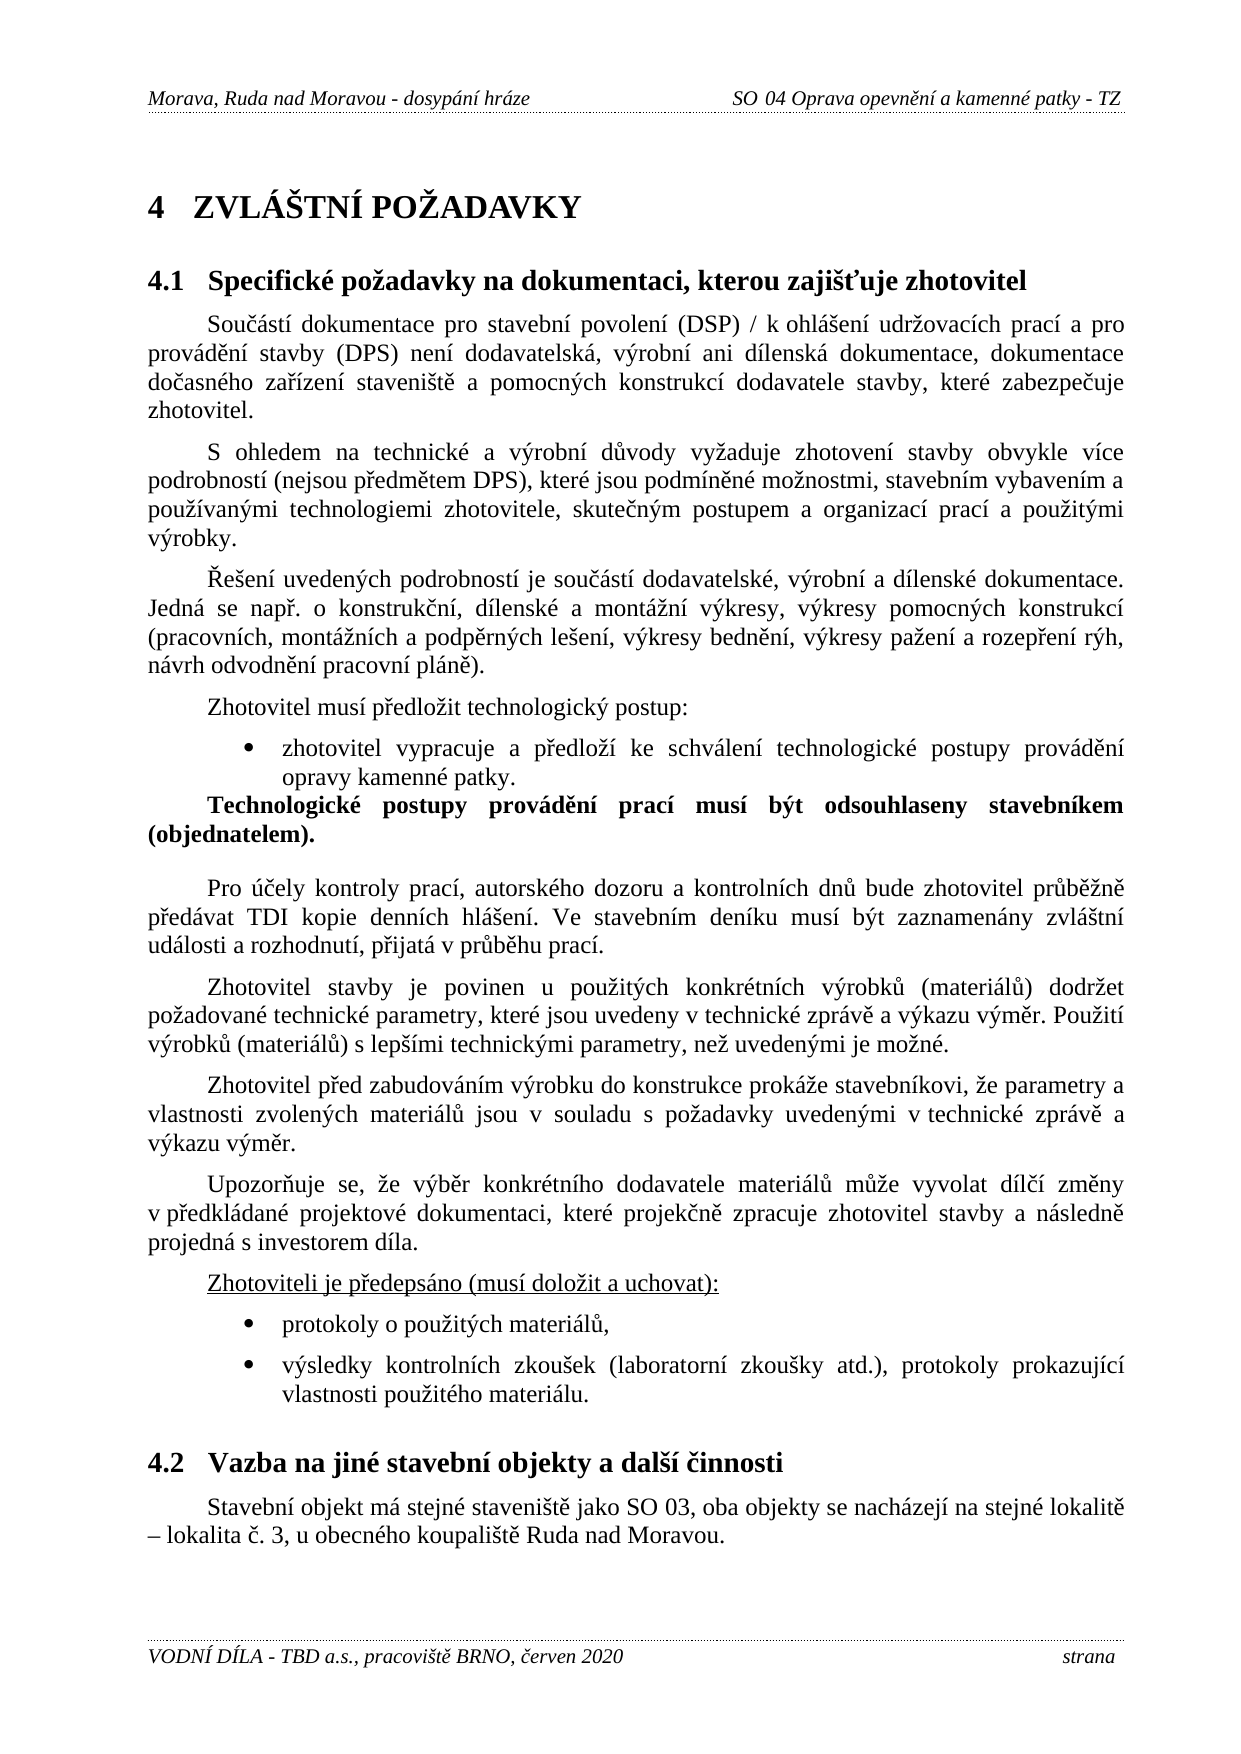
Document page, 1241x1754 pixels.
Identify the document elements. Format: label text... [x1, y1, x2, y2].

subtitle Zvláštní požadavky [148, 187, 1125, 226]
text Zhotovitel před zabudováním výrobku do konstrukce prokáže stavebníkovi, že parametry a vlastnosti zvolených materiálů jsou v souladu s požadavky uvedenými v technické zprávě a výkazu výměr. [148, 1071, 1125, 1157]
subtitle Specifické požadavky na dokumentaci, kterou zajišťuje zhotovitel [148, 263, 1125, 297]
list protokoly o použitých materiálů, [244, 1309, 1125, 1338]
text Technologické postupy provádění prací musí být odsouhlaseny stavebníkem (objednatelem). [148, 790, 1125, 848]
text Pro účely kontroly prací, autorského dozoru a kontrolních dnů bude zhotovitel průběžně předávat TDI kopie denních hlášení. Ve stavebním deníku musí být zaznamenány zvláštní události a rozhodnutí, přijatá v průběhu prací. [148, 873, 1125, 959]
text Součástí dokumentace pro stavební povolení (DSP) / k ohlášení udržovacích prací a pro provádění stavby (DPS) není dodavatelská, výrobní ani dílenská dokumentace, dokumentace dočasného zařízení staveniště a pomocných konstrukcí dodavatele stavby, které zabezpečuje zhotovitel. [148, 309, 1125, 424]
text Zhotovitel stavby je povinen u použitých konkrétních výrobků (materiálů) dodržet požadované technické parametry, které jsou uvedeny v technické zprávě a výkazu výměr. Použití výrobků (materiálů) s lepšími technickými parametry, než uvedenými je možné. [148, 972, 1125, 1058]
text S ohledem na technické a výrobní důvody vyžaduje zhotovení stavby obvykle více podrobností (nejsou předmětem DPS), které jsou podmíněné možnostmi, stavebním vybavením a používanými technologiemi zhotovitele, skutečným postupem a organizací prací a použitými výrobky. [148, 437, 1125, 552]
subtitle Vazba na jiné stavební objekty a další činnosti [148, 1446, 1125, 1479]
text Upozorňuje se, že výběr konkrétního dodavatele materiálů může vyvolat dílčí změny v předkládané projektové dokumentaci, které projekčně zpracuje zhotovitel stavby a následně projedná s investorem díla. [148, 1169, 1125, 1256]
list zhotovitel vypracuje a předloží ke schválení technologické postupy provádění opravy kamenné patky. [244, 733, 1125, 790]
text Stavební objekt má stejné staveniště jako SO 03, oba objekty se nacházejí na stejné lokalitě – lokalita č. 3, u obecného koupaliště Ruda nad Moravou. [148, 1492, 1125, 1549]
list výsledky kontrolních zkoušek (laboratorní zkoušky atd.), protokoly prokazující vlastnosti použitého materiálu. [244, 1351, 1125, 1408]
text Zhotoviteli je předepsáno (musí doložit a uchovat): [148, 1268, 1125, 1297]
text Řešení uvedených podrobností je součástí dodavatelské, výrobní a dílenské dokumentace. Jedná se např. o konstrukční, dílenské a montážní výkresy, výkresy pomocných konstrukcí (pracovních, montážních a podpěrných lešení, výkresy bednění, výkresy pažení a rozepření rýh, návrh odvodnění pracovní pláně). [148, 564, 1125, 679]
text Zhotovitel musí předložit technologický postup: [148, 692, 1125, 720]
